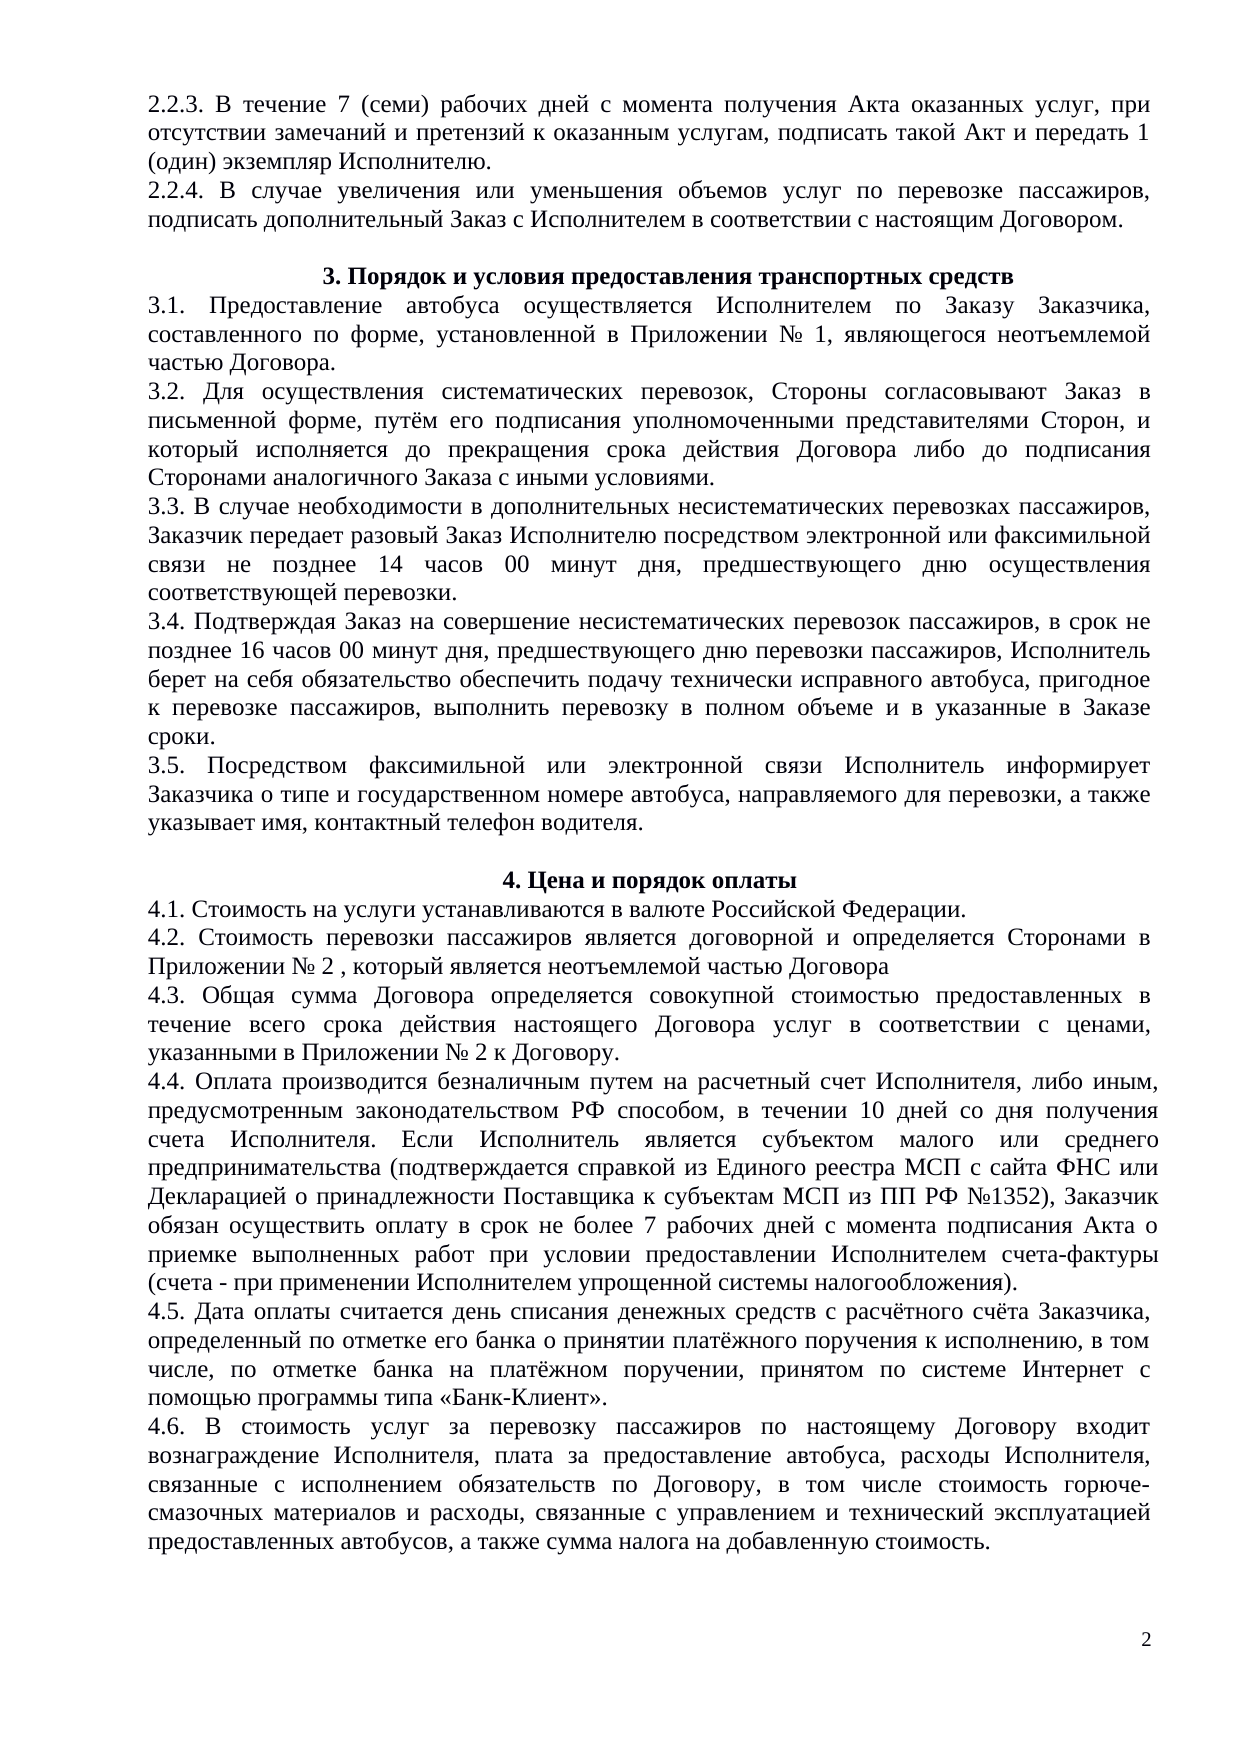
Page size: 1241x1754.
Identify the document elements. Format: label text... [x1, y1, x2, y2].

text 4.5. Дата оплаты считается день списания денежных средств с расчётного счёта Заказчика, определенный по отметке его банка о принятии платёжного поручения к исполнению, в том числе, по отметке банка на платёжном поручении, принятом по системе Интернет с помощью программы типа «Банк-Клиент». [148, 1296, 1152, 1411]
text 3.4. Подтверждая Заказ на совершение несистематических перевозок пассажиров, в срок не позднее 16 часов 00 минут дня, предшествующего дню перевозки пассажиров, Исполнитель берет на себя обязательство обеспечить подачу технически исправного автобуса, пригодное к перевозке пассажиров, выполнить перевозку в полном объеме и в указанные в Заказе сроки. [148, 606, 1152, 750]
text 3.2. Для осуществления систематических перевозок, Стороны согласовывают Заказ в письменной форме, путём его подписания уполномоченными представителями Сторон, и который исполняется до прекращения срока действия Договора либо до подписания Сторонами аналогичного Заказа с иными условиями. [148, 376, 1152, 491]
text 3.5. Посредством факсимильной или электронной связи Исполнитель информирует Заказчика о типе и государственном номере автобуса, направляемого для перевозки, а также указывает имя, контактный телефон водителя. [148, 750, 1152, 836]
text 3.3. В случае необходимости в дополнительных несистематических перевозках пассажиров, Заказчик передает разовый Заказ Исполнителю посредством электронной или факсимильной связи не позднее 14 часов 00 минут дня, предшествующего дню осуществления соответствующей перевозки. [148, 491, 1152, 606]
text 4.1. Стоимость на услуги устанавливаются в валюте Российской Федерации. [148, 894, 1152, 922]
text 4.2. Стоимость перевозки пассажиров является договорной и определяется Сторонами в Приложении № 2 , который является неотъемлемой частью Договора [148, 922, 1152, 980]
text 4. Цена и порядок оплаты [148, 865, 1152, 894]
text 3. Порядок и условия предоставления транспортных средств [185, 261, 1152, 290]
text 4.3. Общая сумма Договора определяется совокупной стоимостью предоставленных в течение всего срока действия настоящего Договора услуг в соответствии с ценами, указанными в Приложении № 2 к Договору. [148, 980, 1152, 1066]
text 2.2.4. В случае увеличения или уменьшения объемов услуг по перевозке пассажиров, подписать дополнительный Заказ с Исполнителем в соответствии с настоящим Договором. [148, 175, 1152, 232]
text 4.6. В стоимость услуг за перевозку пассажиров по настоящему Договору входит вознаграждение Исполнителя, плата за предоставление автобуса, расходы Исполнителя, связанные с исполнением обязательств по Договору, в том числе стоимость горюче-смазочных материалов и расходы, связанные с управлением и технический эксплуатацией предоставленных автобусов, а также сумма налога на добавленную стоимость. [148, 1411, 1152, 1555]
text 4.4. Оплата производится безналичным путем на расчетный счет Исполнителя, либо иным, предусмотренным законодательством РФ способом, в течении 10 дней со дня получения счета Исполнителя. Если Исполнитель является субъектом малого или среднего предпринимательства (подтверждается справкой из Единого реестра МСП с сайта ФНС или Декларацией о принадлежности Поставщика к субъектам МСП из ПП РФ №1352), Заказчик обязан осуществить оплату в срок не более 7 рабочих дней с момента подписания Акта о приемке выполненных работ при условии предоставлении Исполнителем счета-фактуры (счета - при применении Исполнителем упрощенной системы налогообложения). [148, 1066, 1160, 1296]
text 2.2.3. В течение 7 (семи) рабочих дней с момента получения Акта оказанных услуг, при отсутствии замечаний и претензий к оказанным услугам, подписать такой Акт и передать 1 (один) экземпляр Исполнителю. [148, 89, 1152, 175]
text 3.1. Предоставление автобуса осуществляется Исполнителем по Заказу Заказчика, составленного по форме, установленной в Приложении № 1, являющегося неотъемлемой частью Договора. [148, 290, 1152, 376]
